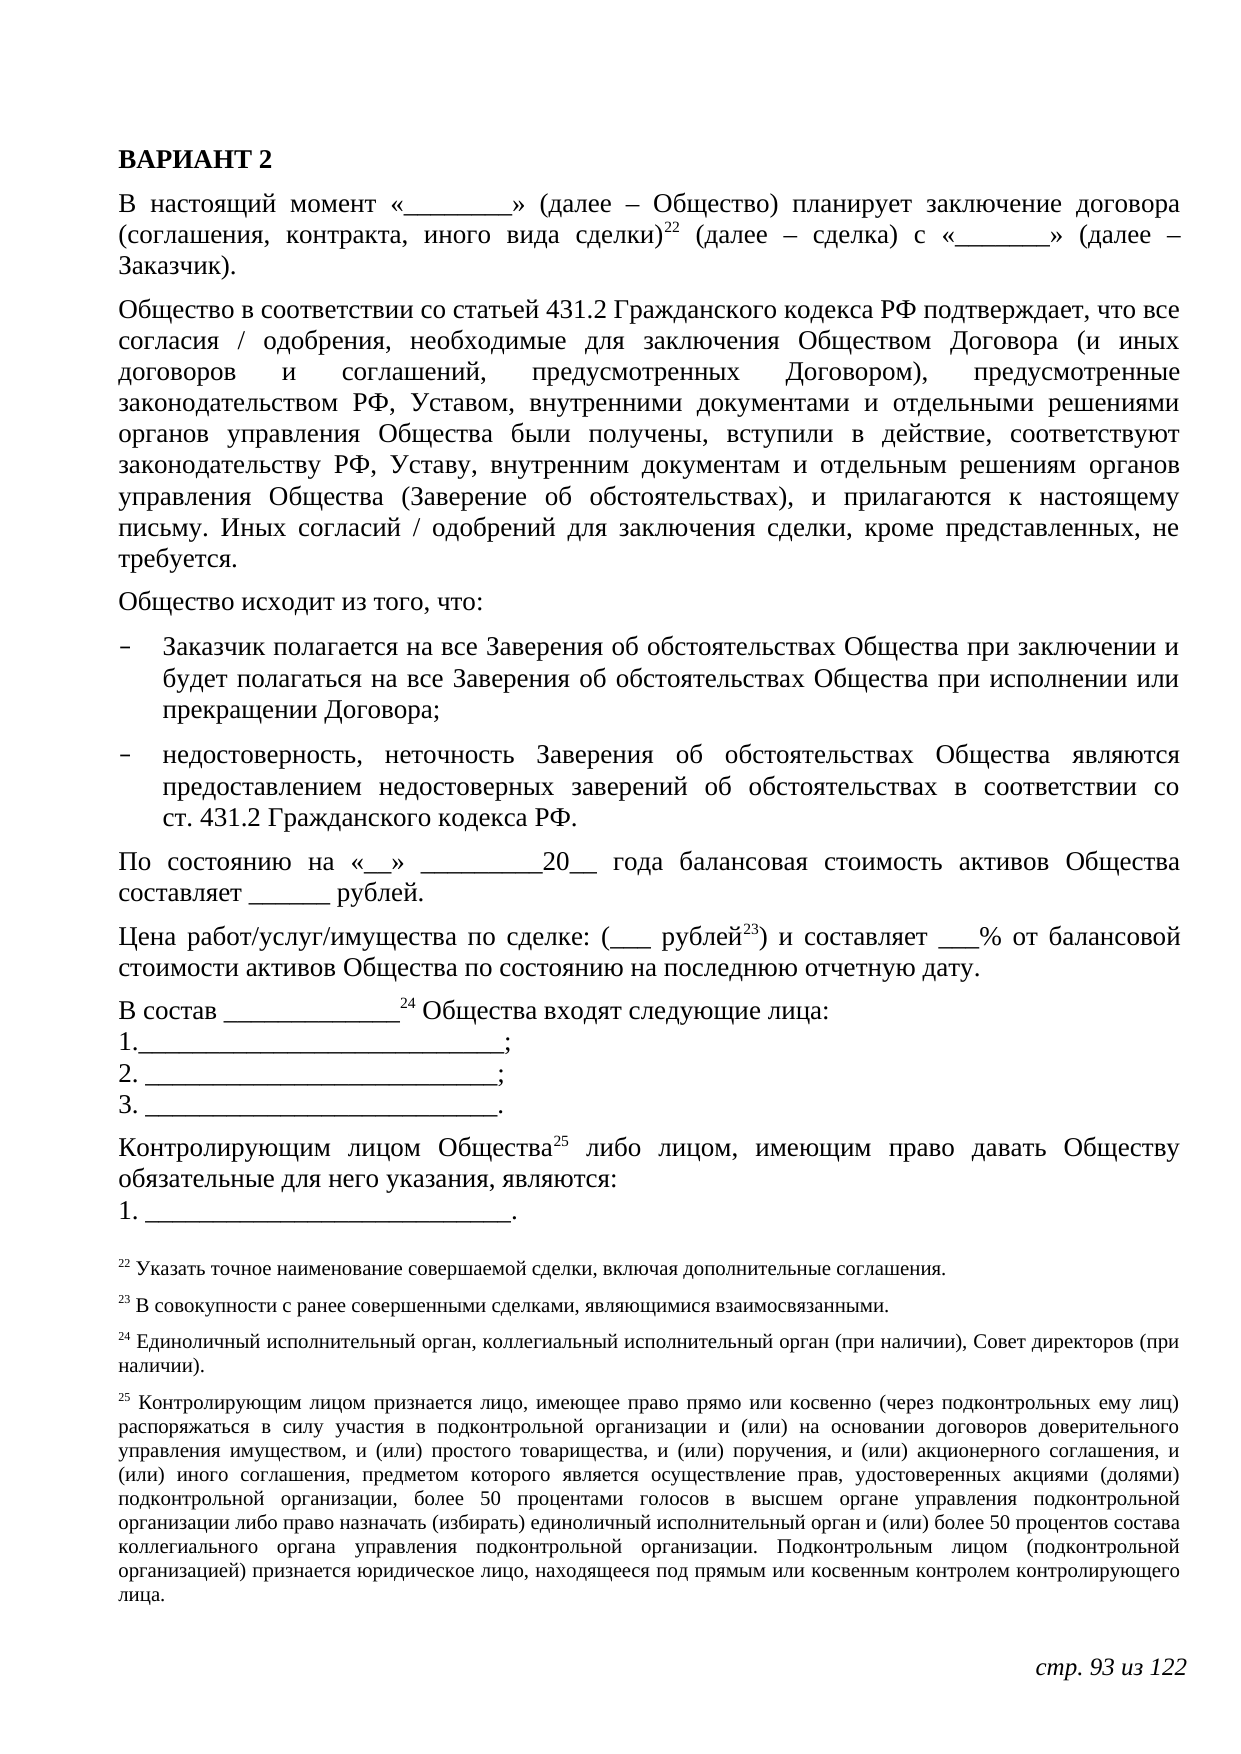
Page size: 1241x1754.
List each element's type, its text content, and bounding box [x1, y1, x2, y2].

text Контролирующим лицом Общества либо лицом, имеющим право давать Обществу обязательные для него указания, являются: [118, 1131, 1181, 1194]
list недостоверность, неточность Заверения об обстоятельствах Общества являются предоставлением недостоверных заверений об обстоятельствах в соответствии со ст. 431.2 Гражданского кодекса РФ. [118, 737, 1181, 832]
text Общество в соответствии со статьей 431.2 Гражданского кодекса РФ подтверждает, что все согласия / одобрения, необходимые для заключения Обществом Договора (и иных договоров и соглашений, предусмотренных Договором), предусмотренные законодательством РФ, Уставом, внутренними документами и отдельными решениями органов управления Общества были получены, вступили в действие, соответствуют законодательству РФ, Уставу, внутренним документам и отдельным решениям органов управления Общества (Заверение об обстоятельствах), и прилагаются к настоящему письму. Иных согласий / одобрений для заключения сделки, кроме представленных, не требуется. [118, 293, 1181, 573]
text 2. __________________________; [118, 1057, 1181, 1088]
text В настоящий момент «________» (далее – Общество) планирует заключение договора (соглашения, контракта, иного вида сделки) (далее – сделка) с «_______» (далее – Заказчик). [118, 187, 1181, 280]
text Цена работ/услуг/имущества по сделке: (___ рублей) и составляет ___% от балансовой стоимости активов Общества по состоянию на последнюю отчетную дату. [118, 919, 1181, 982]
list Заказчик полагается на все Заверения об обстоятельствах Общества при заключении и будет полагаться на все Заверения об обстоятельствах Общества при исполнении или прекращении Договора; [118, 629, 1181, 724]
text 1.___________________________; [118, 1026, 1181, 1057]
text В состав _____________ Общества входят следующие лица: [118, 994, 1181, 1026]
text Общество исходит из того, что: [118, 586, 1181, 617]
text По состоянию на «__» _________20__ года балансовая стоимость активов Общества составляет ______ рублей. [118, 845, 1181, 907]
text ВАРИАНТ 2 [118, 143, 1181, 174]
text 1. ___________________________. [118, 1194, 1181, 1225]
text 3. __________________________. [118, 1088, 1181, 1119]
